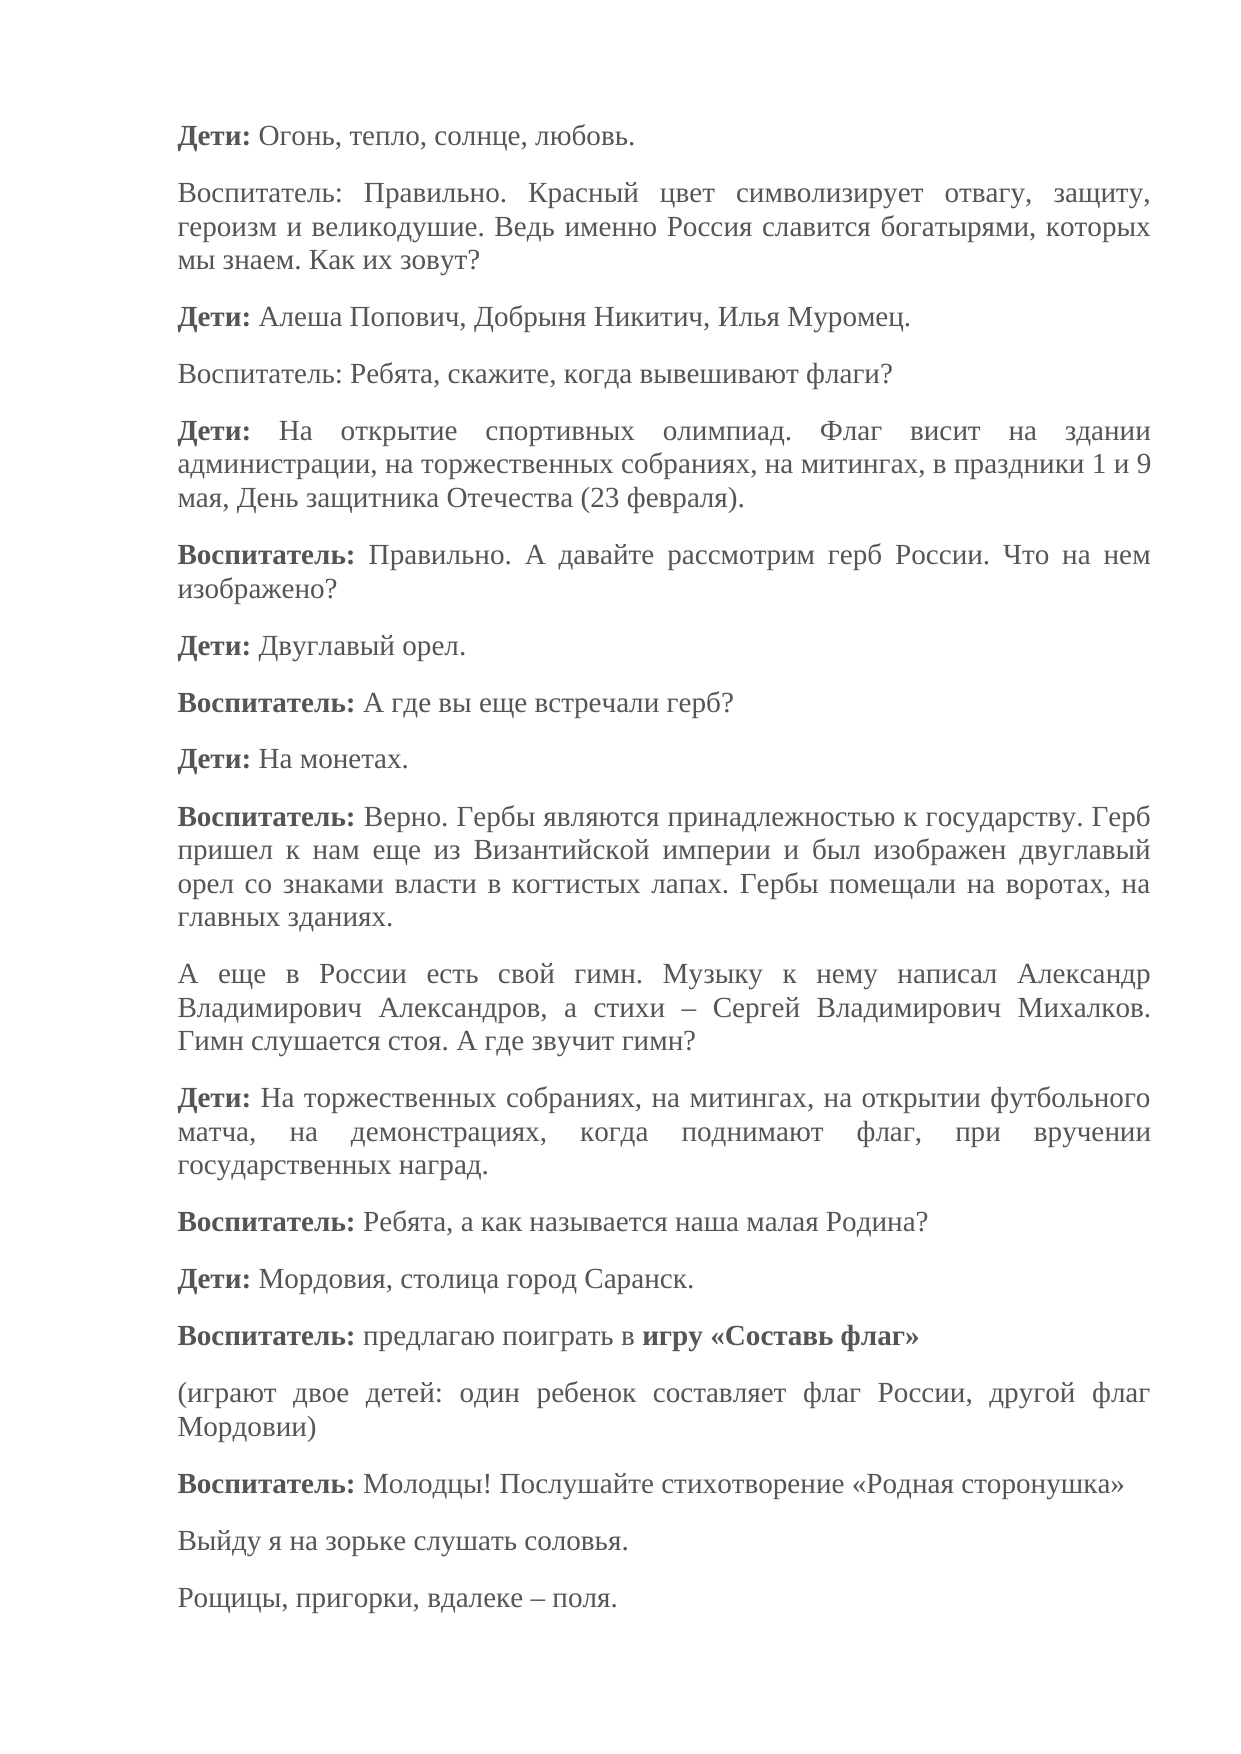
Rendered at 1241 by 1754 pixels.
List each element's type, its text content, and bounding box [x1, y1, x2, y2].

text А еще в России есть свой гимн. Музыку к нему написал Александр Владимирович Александров, а стихи – Сергей Владимирович Михалков. Гимн слушается стоя. А где звучит гимн? [177, 956, 1152, 1057]
text Дети: Мордовия, столица город Саранск. [177, 1261, 1152, 1295]
text Воспитатель: А где вы еще встречали герб? [177, 685, 1152, 718]
text Воспитатель: Ребята, скажите, когда вывешивают флаги? [177, 356, 1152, 390]
text Воспитатель: Ребята, а как называется наша малая Родина? [177, 1204, 1152, 1238]
text Дети: На монетах. [177, 742, 1152, 775]
text Выйду я на зорьке слушать соловья. [177, 1523, 1152, 1556]
text Дети: Алеша Попович, Добрыня Никитич, Илья Муромец. [177, 299, 1152, 333]
text Воспитатель: Правильно. Красный цвет символизирует отвагу, защиту, героизм и великодушие. Ведь именно Россия славится богатырями, которых мы знаем. Как их зовут? [177, 175, 1152, 276]
text Дети: Двуглавый орел. [177, 628, 1152, 661]
text Рощицы, пригорки, вдалеке – поля. [177, 1580, 1152, 1613]
text Воспитатель: предлагаю поиграть в игру «Составь флаг» [177, 1318, 1152, 1352]
text Дети: На торжественных собраниях, на митингах, на открытии футбольного матча, на демонстрациях, когда поднимают флаг, при вручении государственных наград. [177, 1080, 1152, 1181]
text Воспитатель: Правильно. А давайте рассмотрим герб России. Что на нем изображено? [177, 537, 1152, 604]
text Дети: На открытие спортивных олимпиад. Флаг висит на здании администрации, на торжественных собраниях, на митингах, в праздники 1 и 9 мая, День защитника Отечества (23 февраля). [177, 413, 1152, 514]
text Воспитатель: Молодцы! Послушайте стихотворение «Родная сторонушка» [177, 1466, 1152, 1499]
text Воспитатель: Верно. Гербы являются принадлежностью к государству. Герб пришел к нам еще из Византийской империи и был изображен двуглавый орел со знаками власти в когтистых лапах. Гербы помещали на воротах, на главных зданиях. [177, 799, 1152, 933]
text Дети: Огонь, тепло, солнце, любовь. [177, 118, 1152, 152]
text (играют двое детей: один ребенок составляет флаг России, другой флаг Мордовии) [177, 1375, 1152, 1442]
